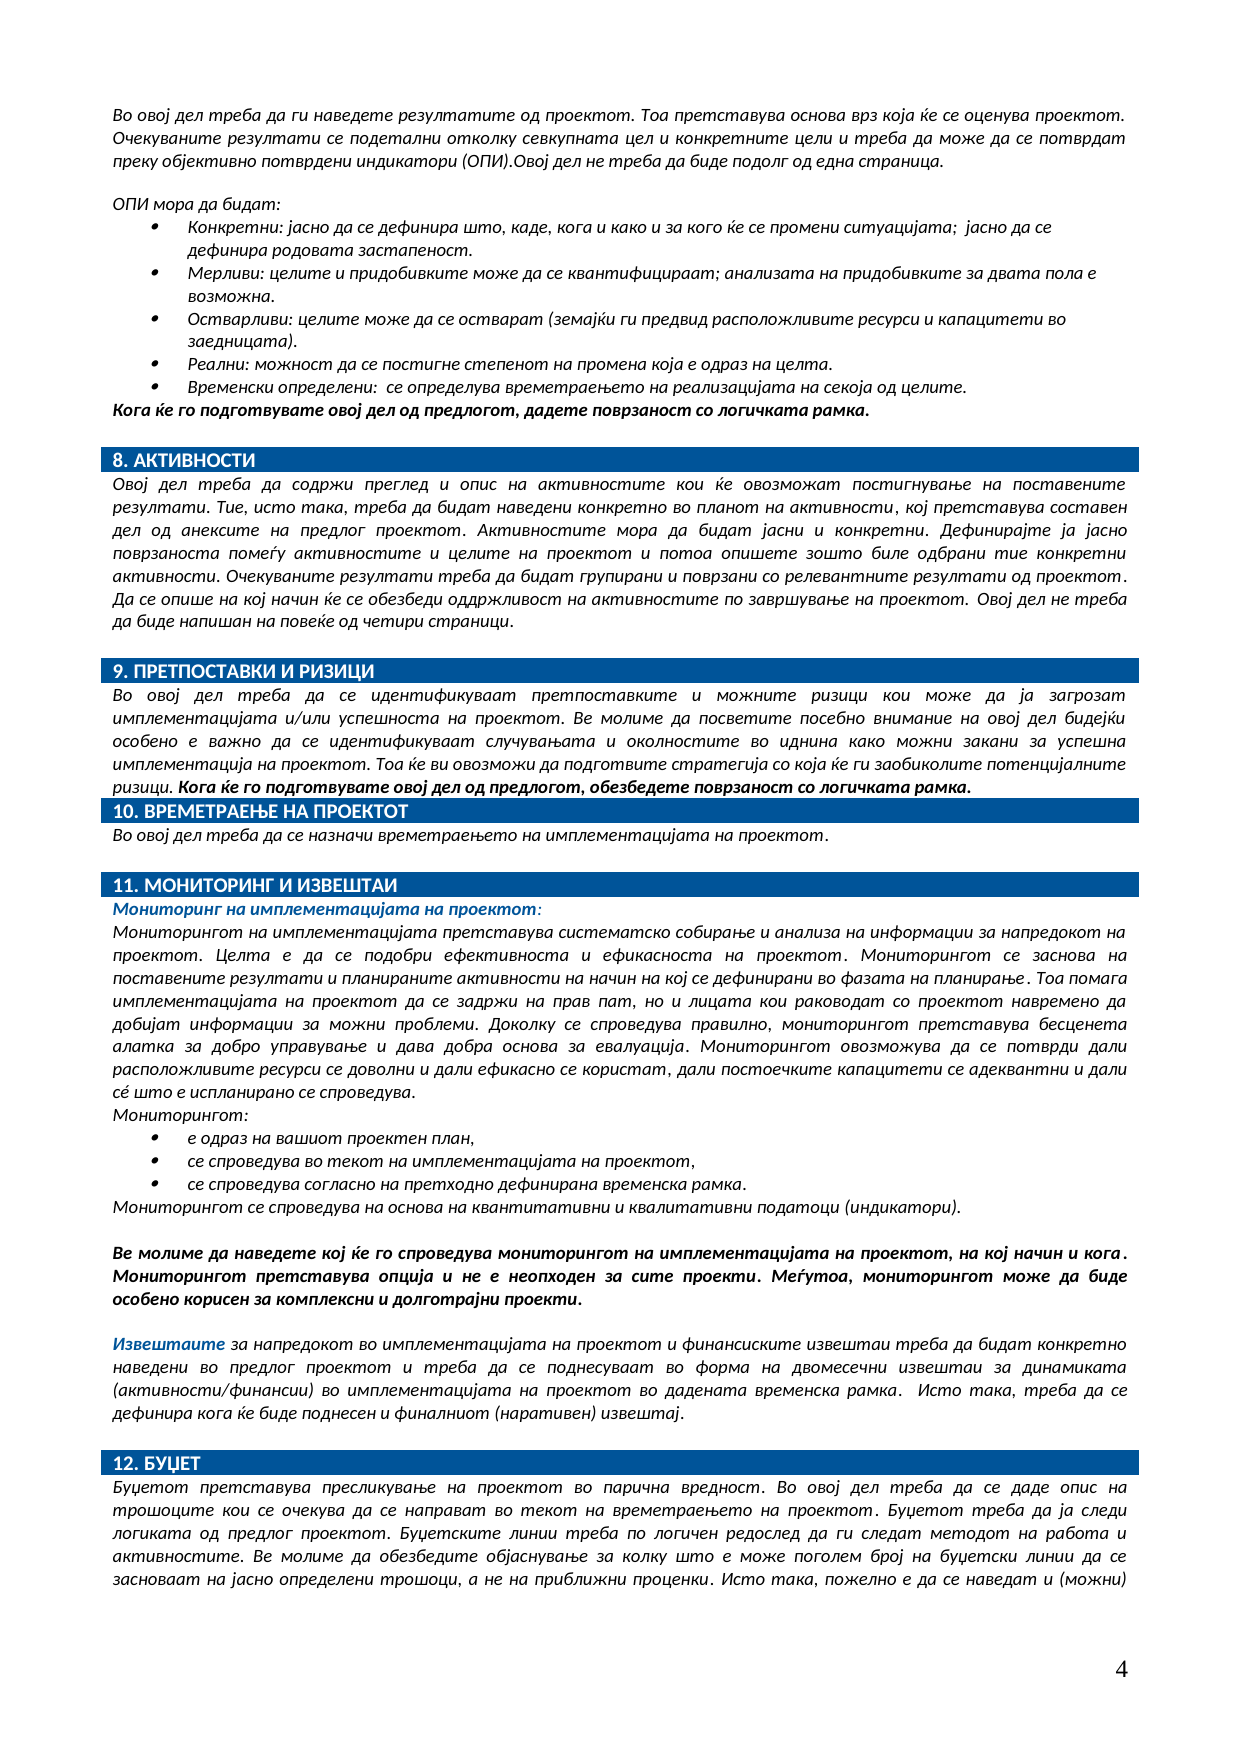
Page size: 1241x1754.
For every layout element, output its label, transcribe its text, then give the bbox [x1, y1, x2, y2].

table_header 11. МОНИТОРИНГ И ИЗВЕШТАИ [101, 872, 1139, 897]
table_cell Во овој дел треба да се идентификуваат претпоставките и можните ризици кои може да ја загрозат имплементацијата и/или успешноста на проектот. Ве молиме да посветите посебно внимание на овој дел бидејќи особено е важно да се идентификуваат случувањата и околностите во иднина како можни закани за успешна имплементација на проектот. Тоа ќе ви овозможи да подготвите стратегија со која ќе ги заобиколите потенцијалните ризици. Кога ќе го подготвувате овој дел од предлогот, обезбедете поврзаност со логичката рамка. [101, 684, 1139, 798]
table_cell 9. ПРЕТПОСТАВКИ И РИЗИЦИ [101, 658, 1139, 683]
table_cell Мониторинг на имплементацијата на проектот: Мониторингот на имплементацијата претставува систематско собирање и анализа на информации за напредокот на проектот. Целта е да се подобри ефективноста и ефикасноста на проектот. Мониторингот се заснова на поставените резултати и планираните активности на начин на кој се дефинирани во фазата на планирање. Тоа помага имплементацијата на проектот да се задржи на прав пат, но и лицата кои раководат со проектот навремено да добијат информации за можни проблеми. Доколку се спроведува правилно, мониторингот претставува бесценета алатка за добро управување и дава добра основа за евалуација. Мониторингот овозможува да се потврди дали расположливите ресурси се доволни и дали ефикасно се користат, дали постоечките капацитети се адеквантни и дали сé што е испланирано се спроведува. Мониторингот: е одраз на вашиот проектен план, се спроведува во текот на имплементацијата на проектот, се спроведува согласно на претходно дефинирана временска рамка. Мониторингот се спроведува на основа на квантитативни и квалитативни податоци (индикатори). Ве молиме да наведете кој ќе го спроведува мониторингот на имплементацијата на проектот, на кој начин и кога. Мониторингот претставува опција и не е неопходен за сите проекти. Меѓутоа, мониторингот може да биде особено корисен за комплексни и долготрајни проекти. Извештаите за напредокот во имплементацијата на проектот и финансиските извештаи треба да бидат конкретно наведени во предлог проектот и треба да се поднесуваат во форма на двомесечни извештаи за динамиката (активности/финансии) во имплементацијата на проектот во дадената временска рамка. Исто така, треба да се дефинира кога ќе биде поднесен и финалниот (наративен) извештај. [101, 897, 1139, 1424]
table_cell Во овој дел треба да се назначи времетраењето на имплементацијата на проектот. [101, 824, 1139, 846]
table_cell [101, 1475, 1139, 1590]
table_header 8. АКТИВНОСТИ [101, 447, 1139, 472]
table_cell 10. ВРЕМЕТРАЕЊЕ НА ПРОЕКТОТ [101, 798, 1139, 823]
table_cell Овој дел треба да содржи преглед и опис на активностите кои ќе овозможат постигнување на поставените резултати. Тие, исто така, треба да бидат наведени конкретно во планот на активности, кој претставува составен дел од анексите на предлог проектот. Активностите мора да бидат јасни и конкретни. Дефинирајте ја јасно поврзаноста помеѓу активностите и целите на проектот и потоа опишете зошто биле одбрани тие конкретни активности. Очекуваните резултати треба да бидат групирани и поврзани со релевантните резултати од проектот. Да се опише на кој начин ќе се обезбеди оддржливост на активностите по завршување на проектот. Овој дел не треба да биде напишан на повеќе од четири страници. [101, 472, 1139, 658]
table_cell Во овој дел треба да ги наведете резултатите од проектот. Тоа претставува основа врз која ќе се оценува проектот. Очекуваните резултати се подетални отколку севкупната цел и конкретните цели и треба да може да се потврдат преку објективно потврдени индикатори (ОПИ).Овој дел не треба да биде подолг од една страница. ОПИ мора да бидат: Конкретни: јасно да се дефинира што, каде, кога и како и за кого ќе се промени ситуацијата; јасно да се дефинира родовата застапеност. Мерливи: целите и придобивките може да се квантифицираат; анализата на придобивките за двата пола е возможна. Остварливи: целите може да се остварат (земајќи ги предвид расположливите ресурси и капацитети во заедницата). Реални: можност да се постигне степенот на промена која е одраз на целта. Временски определени: се определува времетраењето на реализацијата на секоја од целите. Кога ќе го подготвувате овој дел од предлогот, дадете поврзаност со логичката рамка. [101, 103, 1139, 421]
table_header 12. БУЏЕТ [101, 1450, 1139, 1475]
